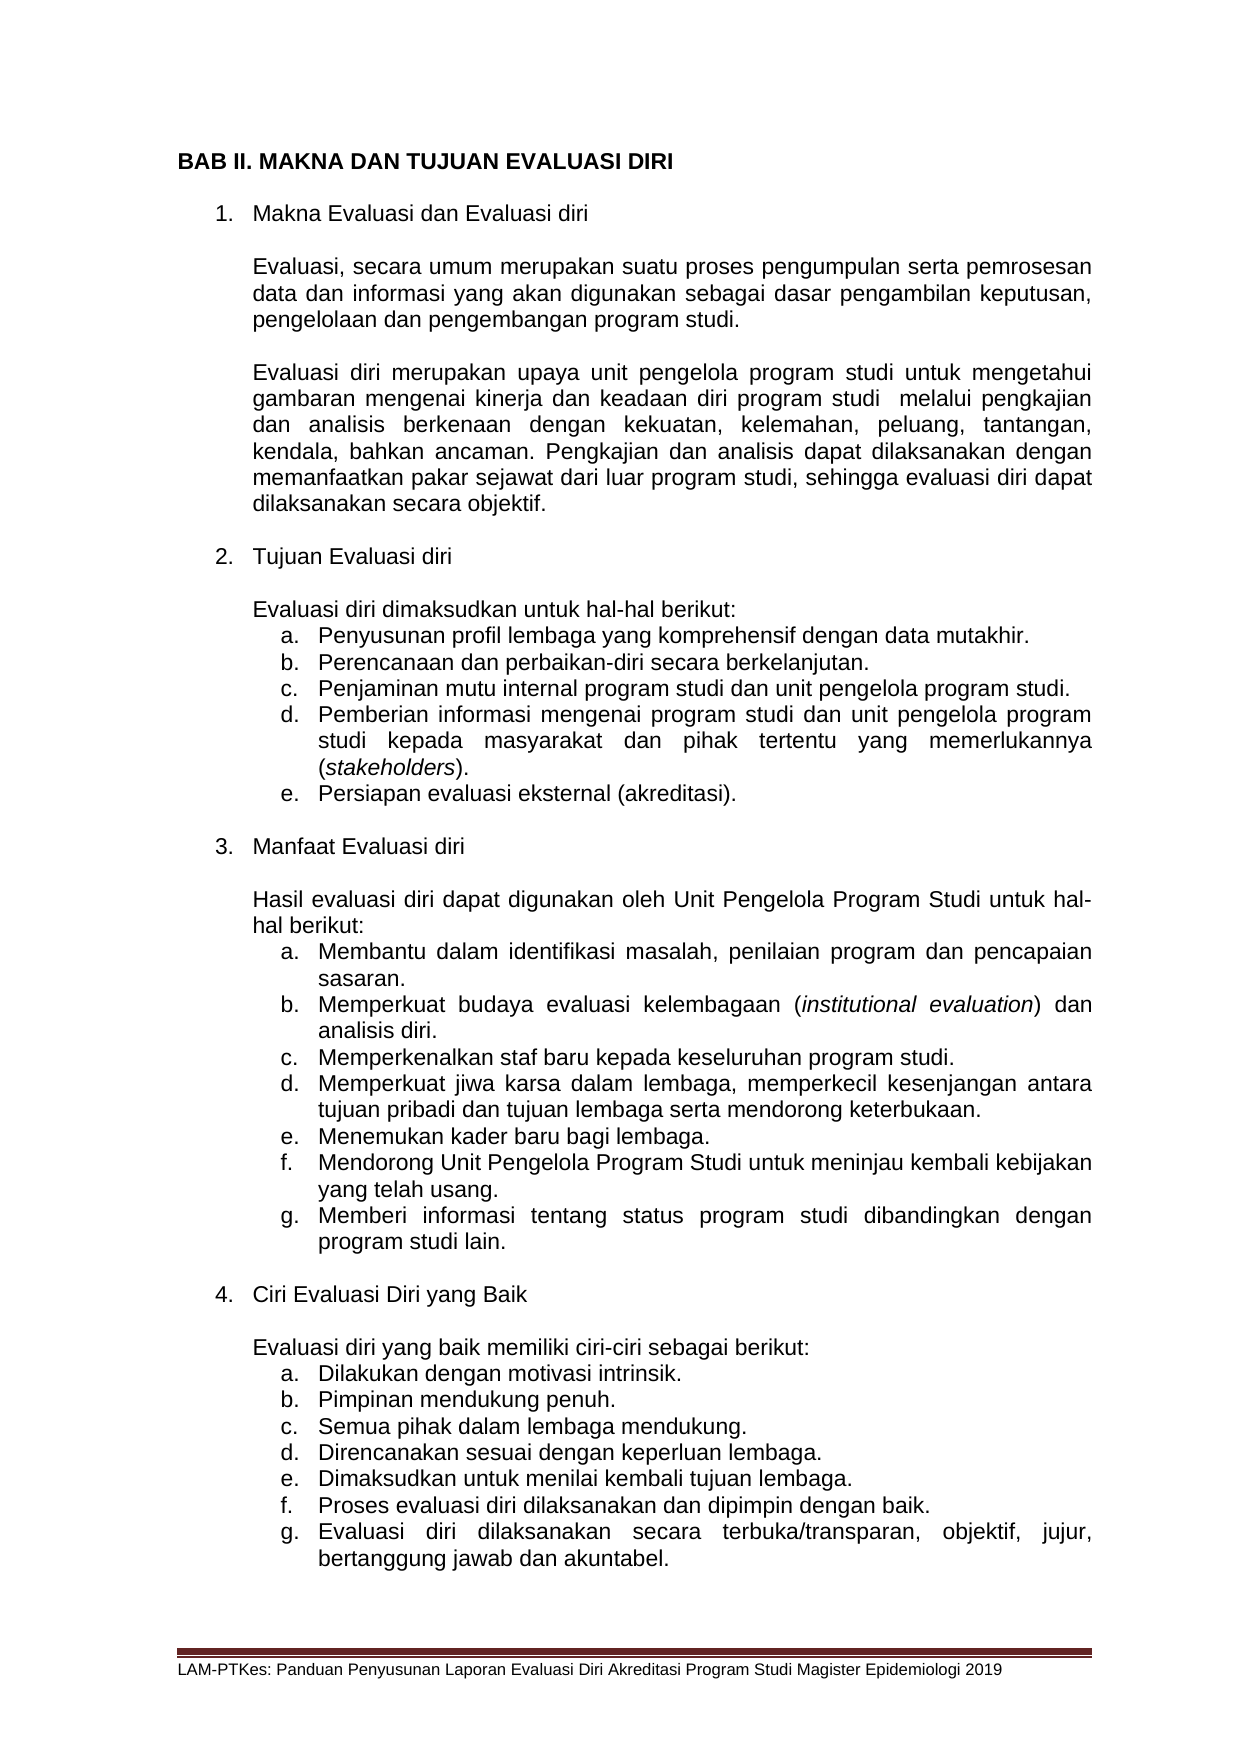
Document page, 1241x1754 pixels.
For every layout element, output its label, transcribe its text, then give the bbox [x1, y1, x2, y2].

list Dimaksudkan untuk menilai kembali tujuan lembaga. [280, 1465, 1092, 1492]
list Evaluasi diri dilaksanakan secara terbuka/transparan, objektif, jujur, bertanggung jawab dan akuntabel. [280, 1518, 1092, 1571]
text Evaluasi diri yang baik memiliki ciri-ciri sebagai berikut: [252, 1334, 1092, 1360]
list Memperkenalkan staf baru kepada keseluruhan program studi. [280, 1044, 1092, 1070]
list Dilakukan dengan motivasi intrinsik. [280, 1360, 1092, 1386]
list Memberi informasi tentang status program studi dibandingkan dengan program studi lain. [280, 1202, 1092, 1254]
list Menemukan kader baru bagi lembaga. [280, 1123, 1092, 1149]
list Penjaminan mutu internal program studi dan unit pengelola program studi. [280, 675, 1092, 701]
text Evaluasi, secara umum merupakan suatu proses pengumpulan serta pemrosesan data dan informasi yang akan digunakan sebagai dasar pengambilan keputusan, pengelolaan dan pengembangan program studi. [252, 253, 1092, 332]
list Ciri Evaluasi Diri yang Baik [215, 1281, 1092, 1307]
list Semua pihak dalam lembaga mendukung. [280, 1413, 1092, 1439]
list Memperkuat jiwa karsa dalam lembaga, memperkecil kesenjangan antara tujuan pribadi dan tujuan lembaga serta mendorong keterbukaan. [280, 1070, 1092, 1123]
list Pimpinan mendukung penuh. [280, 1386, 1092, 1413]
list Mendorong Unit Pengelola Program Studi untuk meninjau kembali kebijakan yang telah usang. [280, 1149, 1092, 1202]
list Pemberian informasi mengenai program studi dan unit pengelola program studi kepada masyarakat dan pihak tertentu yang memerlukannya (stakeholders). [280, 701, 1092, 780]
text Hasil evaluasi diri dapat digunakan oleh Unit Pengelola Program Studi untuk hal-hal berikut: [252, 886, 1092, 938]
list Makna Evaluasi dan Evaluasi diri [215, 200, 1092, 227]
list Membantu dalam identifikasi masalah, penilaian program dan pencapaian sasaran. [280, 938, 1092, 991]
subtitle BAB II. MAKNA DAN TUJUAN EVALUASI DIRI [177, 148, 1092, 174]
list Memperkuat budaya evaluasi kelembagaan (institutional evaluation) dan analisis diri. [280, 991, 1092, 1044]
list Penyusunan profil lembaga yang komprehensif dengan data mutakhir. [280, 622, 1092, 648]
list Proses evaluasi diri dilaksanakan dan dipimpin dengan baik. [280, 1492, 1092, 1518]
list Persiapan evaluasi eksternal (akreditasi). [280, 780, 1092, 807]
list Perencanaan dan perbaikan-diri secara berkelanjutan. [280, 648, 1092, 675]
text Evaluasi diri merupakan upaya unit pengelola program studi untuk mengetahui gambaran mengenai kinerja dan keadaan diri program studi melalui pengkajian dan analisis berkenaan dengan kekuatan, kelemahan, peluang, tantangan, kendala, bahkan ancaman. Pengkajian dan analisis dapat dilaksanakan dengan memanfaatkan pakar sejawat dari luar program studi, sehingga evaluasi diri dapat dilaksanakan secara objektif. [252, 358, 1092, 517]
list Direncanakan sesuai dengan keperluan lembaga. [280, 1439, 1092, 1465]
list Manfaat Evaluasi diri [215, 833, 1092, 859]
text Evaluasi diri dimaksudkan untuk hal-hal berikut: [252, 596, 1092, 622]
list Tujuan Evaluasi diri [215, 543, 1092, 569]
